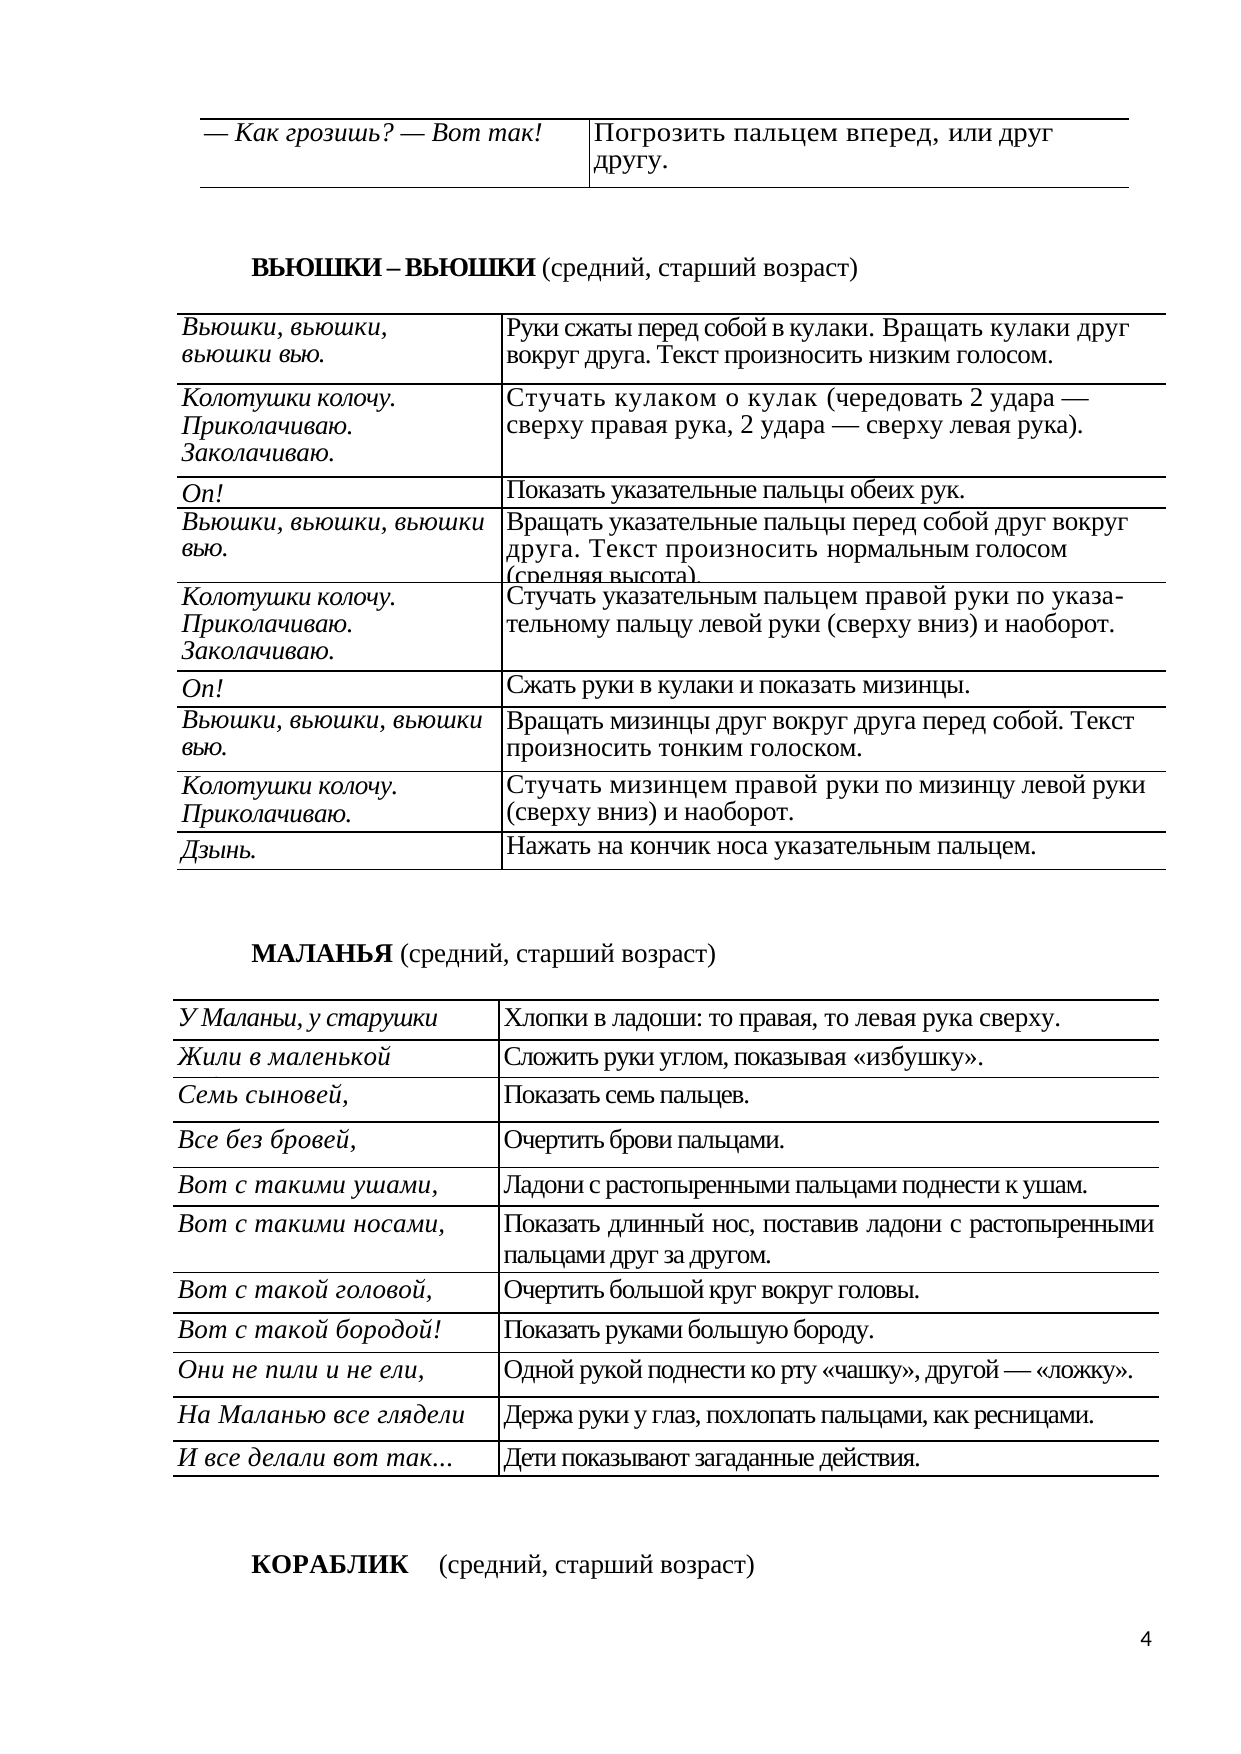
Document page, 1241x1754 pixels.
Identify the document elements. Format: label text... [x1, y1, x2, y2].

table_cell Сложить руки углом, показывая «избушку». [500, 1041, 1159, 1076]
table_cell Дети показывают загаданные действия. [500, 1442, 1159, 1475]
table_cell Показать руками большую бороду. [500, 1314, 1159, 1352]
table_cell Вот с такой головой, [173, 1273, 498, 1312]
table_cell Вьюшки, вьюшки, вьюшки вью. [177, 509, 501, 582]
table_cell Показать семь пальцев. [500, 1078, 1159, 1121]
table_cell На Маланью все глядели [173, 1398, 498, 1440]
table_header Хлопки в ладоши: то правая, то левая рука сверху. [500, 1001, 1159, 1039]
table_cell Вот с такими носами, [173, 1207, 498, 1272]
table_cell Нажать на кончик носа указательным пальцем. [503, 833, 1166, 868]
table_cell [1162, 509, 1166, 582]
table_cell Семь сыновей, [173, 1078, 498, 1121]
table_cell Вращать мизинцы друг вокруг друга перед собой. Текст произносить тонким голоском. [503, 708, 1166, 771]
text МАЛАНЬЯ (средний, старший возраст) [177, 937, 1152, 968]
table_cell — Как грозишь? — Вот так! [200, 120, 589, 187]
table_cell Сжать руки в кулаки и показать мизинцы. [503, 672, 1166, 706]
table_cell Погрозить пальцем вперед, или друг другу. [590, 120, 1129, 187]
table_cell Вьюшки, вьюшки, вьюшки вью. [177, 708, 501, 771]
table_cell Колотушки колочу. Приколачиваю. Заколачиваю. [177, 385, 501, 476]
table_header Вьюшки, вьюшки, вьюшки вью. [177, 315, 501, 383]
table_cell Дзынь. [177, 833, 501, 868]
table_header У Маланьи, у старушки [173, 1001, 498, 1039]
text КОРАБЛИК (средний, старший возраст) [177, 1548, 1152, 1579]
table_cell Все без бровей, [173, 1123, 498, 1166]
text ВЬЮШКИ – ВЬЮШКИ (средний, старший возраст) [177, 251, 1152, 282]
table_cell И все делали вот так... [173, 1442, 498, 1475]
table_cell Показать указательные пальцы обеих рук. [503, 478, 1166, 507]
table_cell Ладони с растопыренными пальцами поднести к ушам. [500, 1168, 1159, 1205]
table_cell Колотушки колочу. Приколачиваю. Заколачиваю. [177, 583, 501, 670]
table_cell Вот с такой бородой! [173, 1314, 498, 1352]
table_cell Стучать мизинцем правой руки по мизинцу левой руки (сверху вниз) и наоборот. [503, 772, 1166, 831]
table_cell Очертить большой круг вокруг головы. [500, 1273, 1159, 1312]
table_cell Стучать кулаком о кулак (чередовать 2 удара — сверху правая рука, 2 удара — сверху левая рука). [503, 385, 1166, 476]
table_cell Очертить брови пальцами. [500, 1123, 1159, 1166]
table_cell Стучать указательным пальцем правой руки по указательному пальцу левой руки (сверху вниз) и наоборот. [503, 583, 1166, 670]
table_cell Оп! [177, 672, 501, 706]
table_cell Одной рукой поднести ко рту «чашку», другой — «ложку». [500, 1353, 1159, 1396]
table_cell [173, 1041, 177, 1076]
table_header Руки сжаты перед собой в кулаки. Вращать кулаки друг вокруг друга. Текст произносить низким голосом. [503, 315, 1166, 383]
table_cell Они не пили и не ели, [173, 1353, 498, 1396]
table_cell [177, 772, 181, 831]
table_cell Вот с такими ушами, [173, 1168, 498, 1205]
table_cell Показать длинный нос, поставив ладони с растопыренными пальцами друг за другом. [500, 1207, 1159, 1272]
table_cell Держа руки у глаз, похлопать пальцами, как ресницами. [500, 1398, 1159, 1440]
